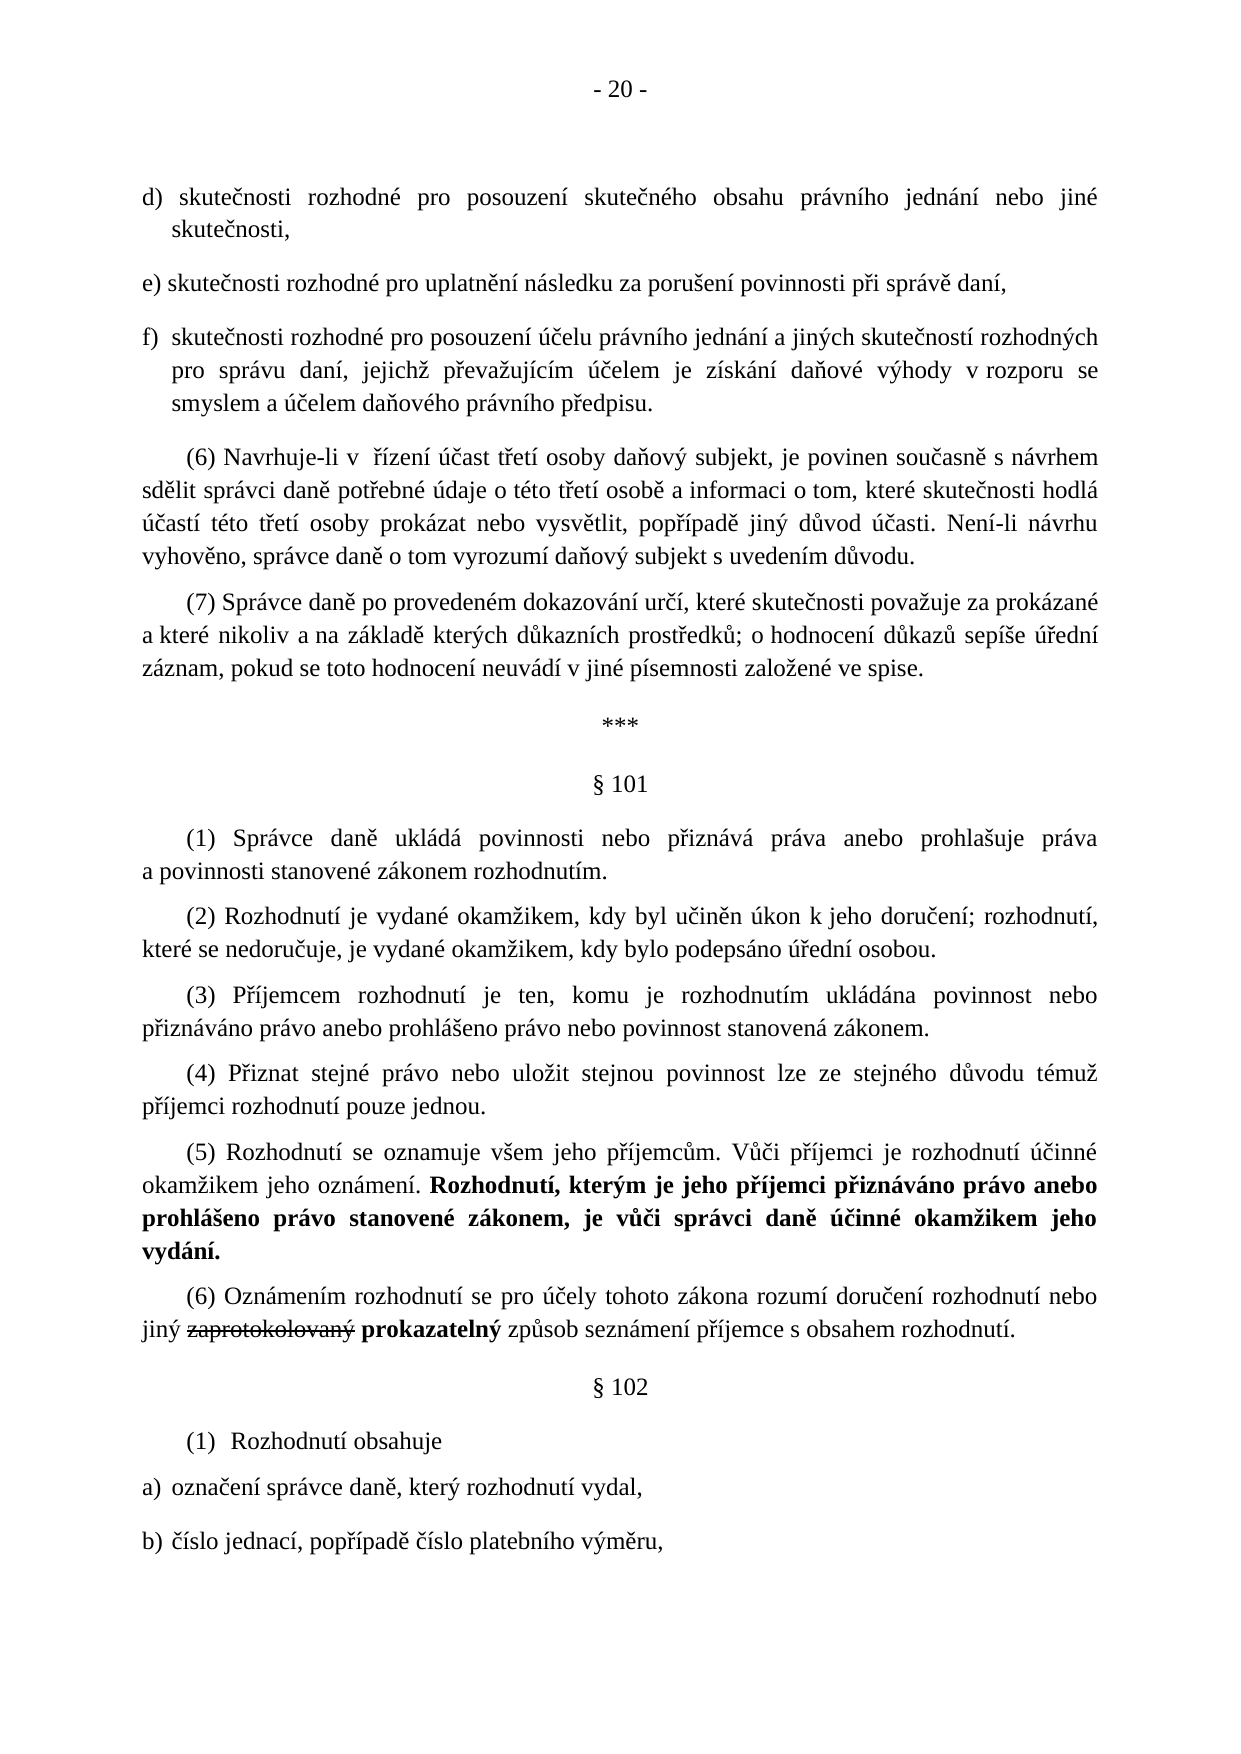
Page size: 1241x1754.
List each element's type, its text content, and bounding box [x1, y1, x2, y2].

text (7) Správce daně po provedeném dokazování určí, které skutečnosti považuje za prokázané a které nikoliv a na základě kterých důkazních prostředků; o hodnocení důkazů sepíše úřední záznam, pokud se toto hodnocení neuvádí v jiné písemnosti založené ve spise. [142, 587, 1098, 682]
text § 102 [142, 1372, 1098, 1401]
text d) skutečnosti rozhodné pro posouzení skutečného obsahu právního jednání nebo jiné skutečnosti, [142, 182, 1098, 243]
text (2) Rozhodnutí je vydané okamžikem, kdy byl učiněn úkon k jeho doručení; rozhodnutí, které se nedoručuje, je vydané okamžikem, kdy bylo podepsáno úřední osobou. [142, 901, 1098, 963]
text b) číslo jednací, popřípadě číslo platebního výměru, [142, 1526, 1098, 1554]
text *** [142, 711, 1098, 739]
text § 101 [142, 769, 1098, 798]
text (5) Rozhodnutí se oznamuje všem jeho příjemcům. Vůči příjemci je rozhodnutí účinné okamžikem jeho oznámení. Rozhodnutí, kterým je jeho příjemci přiznáváno právo anebo prohlášeno právo stanovené zákonem, je vůči správci daně účinné okamžikem jeho vydání. [142, 1137, 1098, 1265]
text (3) Příjemcem rozhodnutí je ten, komu je rozhodnutím ukládána povinnost nebo přiznáváno právo anebo prohlášeno právo nebo povinnost stanovená zákonem. [142, 980, 1098, 1042]
text f) skutečnosti rozhodné pro posouzení účelu právního jednání a jiných skutečností rozhodných pro správu daní, jejichž převažujícím účelem je získání daňové výhody v rozporu se smyslem a účelem daňového právního předpisu. [142, 322, 1098, 417]
text (6) Oznámením rozhodnutí se pro účely tohoto zákona rozumí doručení rozhodnutí nebo jiný zaprotokolovaný prokazatelný způsob seznámení příjemce s obsahem rozhodnutí. [142, 1281, 1098, 1343]
text (6) Navrhuje-li v řízení účast třetí osoby daňový subjekt, je povinen současně s návrhem sdělit správci daně potřebné údaje o této třetí osobě a informaci o tom, které skutečnosti hodlá účastí této třetí osoby prokázat nebo vysvětlit, popřípadě jiný důvod účasti. Není-li návrhu vyhověno, správce daně o tom vyrozumí daňový subjekt s uvedením důvodu. [142, 442, 1098, 570]
text (1) Správce daně ukládá povinnosti nebo přiznává práva anebo prohlašuje práva a povinnosti stanovené zákonem rozhodnutím. [142, 823, 1098, 884]
text e) skutečnosti rozhodné pro uplatnění následku za porušení povinnosti při správě daní, [142, 268, 1098, 297]
text a) označení správce daně, který rozhodnutí vydal, [142, 1472, 1098, 1501]
text (1) Rozhodnutí obsahuje [142, 1426, 1098, 1455]
text (4) Přiznat stejné právo nebo uložit stejnou povinnost lze ze stejného důvodu témuž příjemci rozhodnutí pouze jednou. [142, 1058, 1098, 1120]
